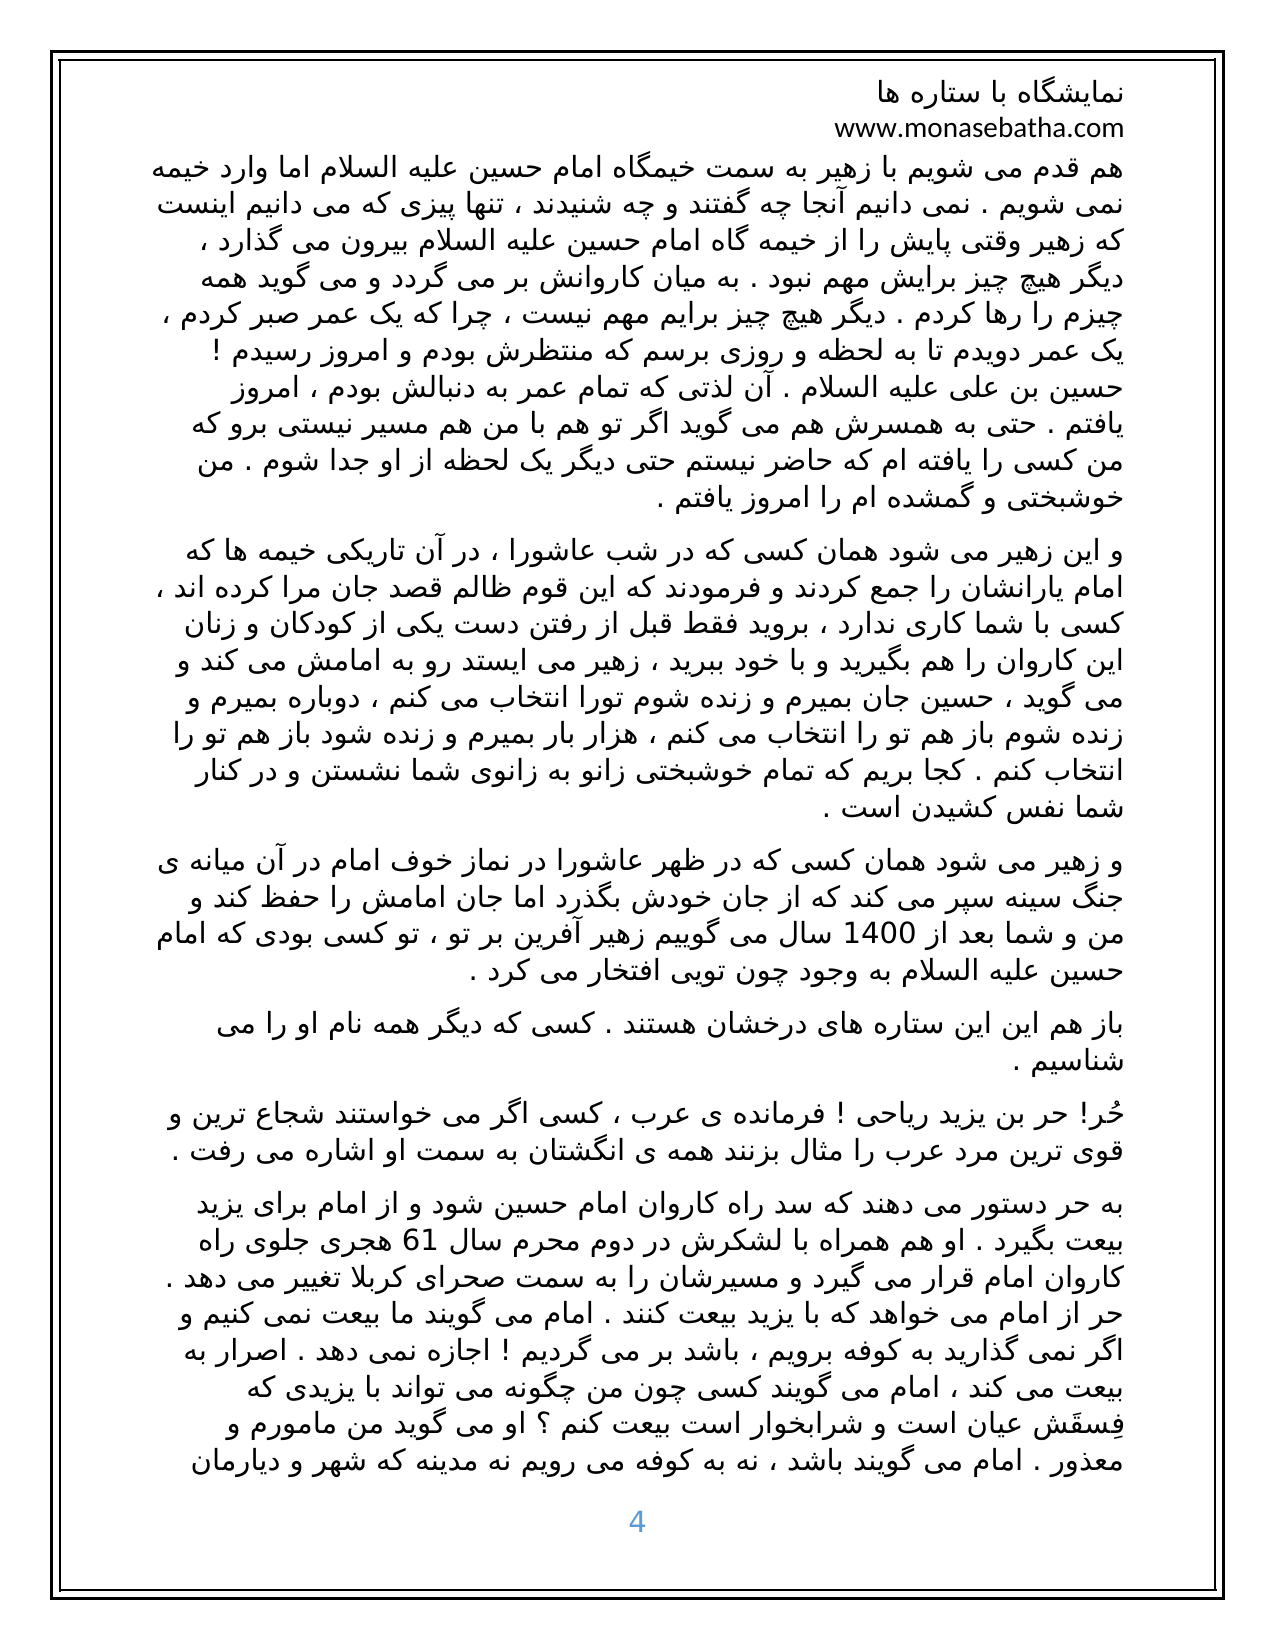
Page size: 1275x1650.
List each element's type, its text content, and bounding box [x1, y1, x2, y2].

text باز هم این این ستاره های درخشان هستند . کسی که دیگر همه نام او را می شناسیم . [150, 1007, 1125, 1077]
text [150, 1187, 1125, 1477]
text حُر! حر بن یزید ریاحی ! فرمانده ی عرب ، کسی اگر می خواستند شجاع ترین و قوی ترین مرد عرب را مثال بزنند همه ی انگشتان به سمت او اشاره می رفت . [150, 1097, 1125, 1167]
text هم قدم می شویم با زهیر به سمت خیمگاه امام حسین علیه السلام اما وارد خیمه نمی شویم . نمی دانیم آنجا چه گفتند و چه شنیدند ، تنها پیزی که می دانیم اینست که زهیر وقتی پایش را از خیمه گاه امام حسین علیه السلام بیرون می گذارد ، دیگر هیچ چیز برایش مهم نبود . به میان کاروانش بر می گردد و می گوید همه چیزم را رها کردم . دیگر هیچ چیز برایم مهم نیست ، چرا که یک عمر صبر کردم ، یک عمر دویدم تا به لحظه و روزی برسم که منتظرش بودم و امروز رسیدم ! حسین بن علی علیه السلام . آن لذتی که تمام عمر به دنبالش بودم ، امروز یافتم . حتی به همسرش هم می گوید اگر تو هم با من هم مسیر نیستی برو که من کسی را یافته ام که حاضر نیستم حتی دیگر یک لحظه از او جدا شوم . من خوشبختی و گمشده ام را امروز یافتم . [150, 150, 1125, 514]
text و زهیر می شود همان کسی که در ظهر عاشورا در نماز خوف امام در آن میانه ی جنگ سینه سپر می کند که از جان خودش بگذرد اما جان امامش را حفظ کند و من و شما بعد از 1400 سال می گوییم زهیر آفرین بر تو ، تو کسی بودی که امام حسین علیه السلام به وجود چون تویی افتخار می کرد . [150, 843, 1125, 987]
text و این زهیر می شود همان کسی که در شب عاشورا ، در آن تاریکی خیمه ها که امام یارانشان را جمع کردند و فرمودند که این قوم ظالم قصد جان مرا کرده اند ، کسی با شما کاری ندارد ، بروید فقط قبل از رفتن دست یکی از کودکان و زنان این کاروان را هم بگیرید و با خود ببرید ، زهیر می ایستد رو به امامش می کند و می گوید ، حسین جان بمیرم و زنده شوم تورا انتخاب می کنم ، دوباره بمیرم و زنده شوم باز هم تو را انتخاب می کنم ، هزار بار بمیرم و زنده شود باز هم تو را انتخاب کنم . کجا بریم که تمام خوشبختی زانو به زانوی شما نشستن و در کنار شما نفس کشیدن است . [150, 533, 1125, 824]
